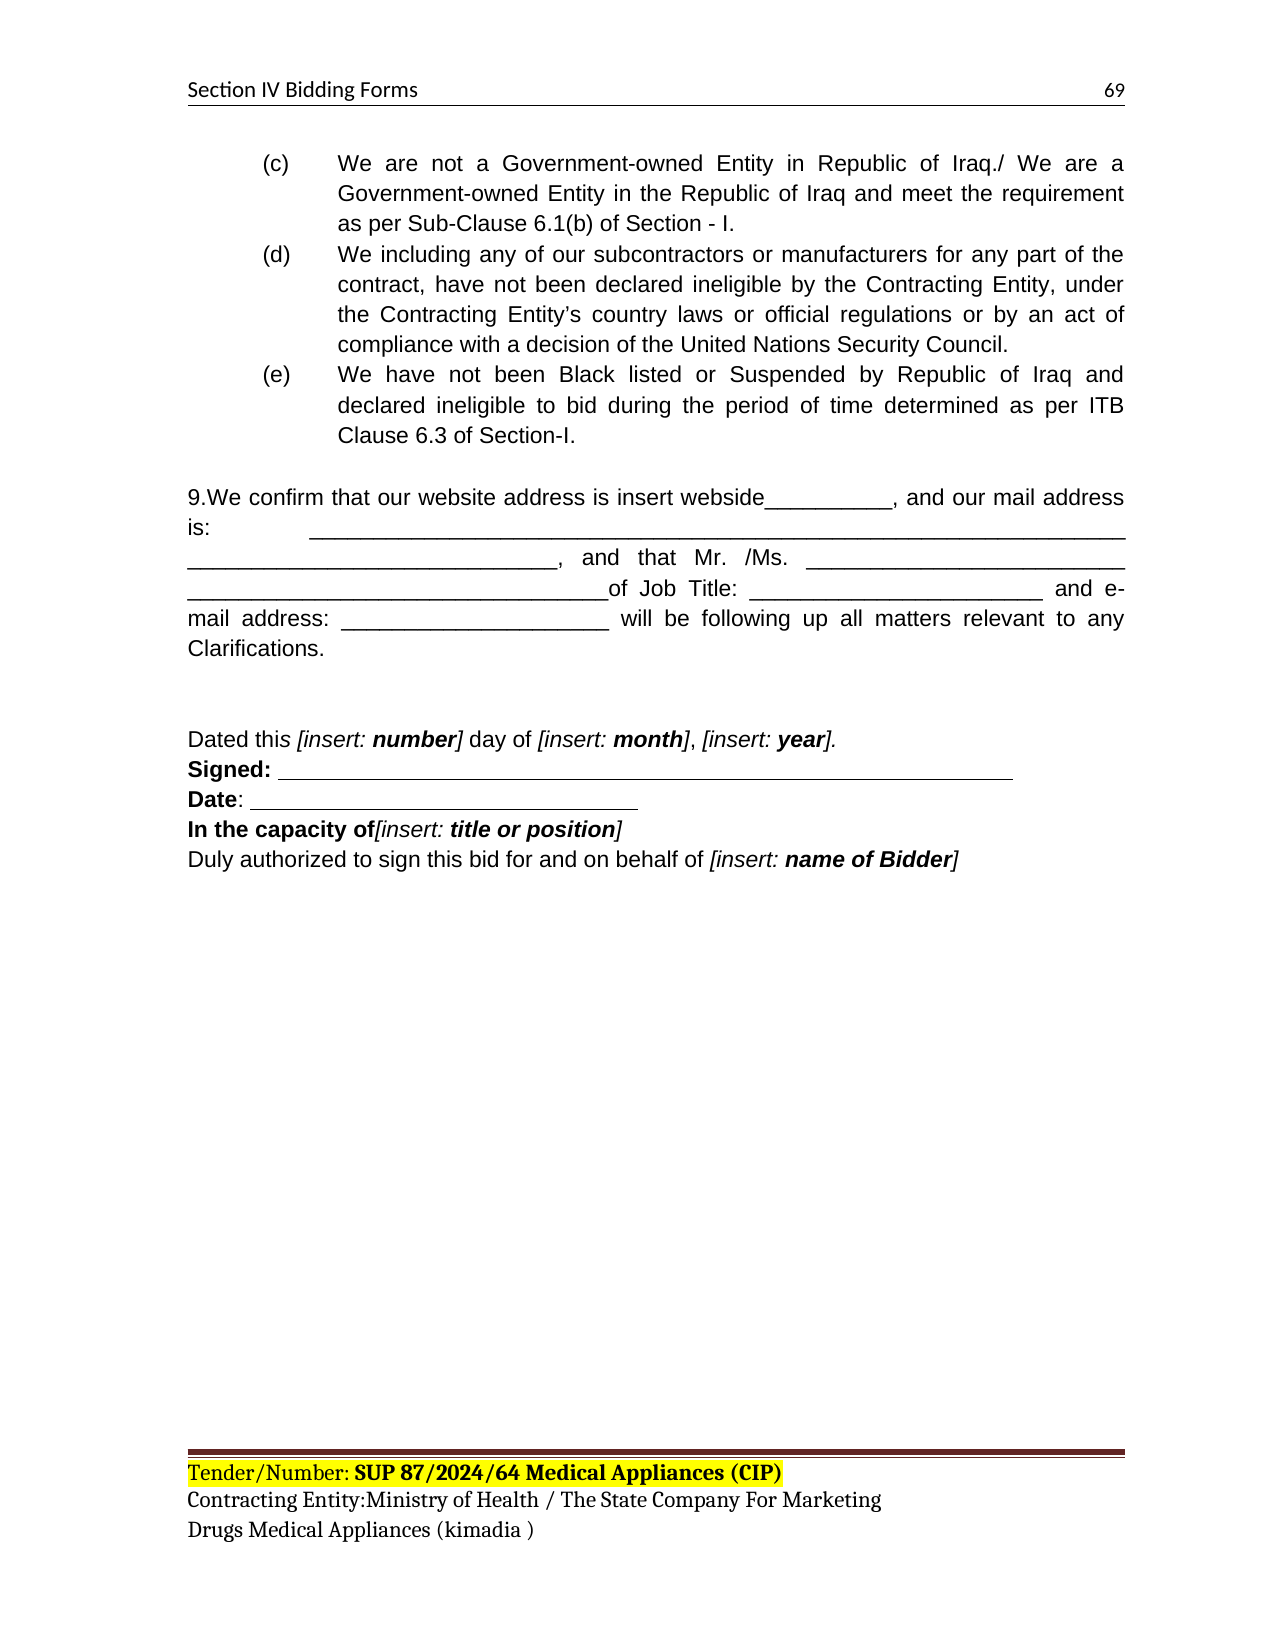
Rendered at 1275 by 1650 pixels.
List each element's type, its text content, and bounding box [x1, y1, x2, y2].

text Date: [187, 786, 1125, 812]
text (d) We including any of our subcontractors or manufacturers for any part of the contract, have not been declared ineligible by the Contracting Entity, under the Contracting Entity’s country laws or official regulations or by an act of compliance with a decision of the United Nations Security Council. [262, 241, 1125, 358]
text (c) We are not a Government-owned Entity in Republic of Iraq./ We are a Government-owned Entity in the Republic of Iraq and meet the requirement as per Sub-Clause 6.1(b) of Section - I. [262, 150, 1125, 237]
text (e) We have not been Black listed or Suspended by Republic of Iraq and declared ineligible to bid during the period of time determined as per ITB Clause 6.3 of Section-I. [262, 361, 1125, 448]
text Dated this [insert: number] day of [insert: month], [insert: year]. [187, 726, 1125, 752]
text Duly authorized to sign this bid for and on behalf of [insert: name of Bidder] [187, 846, 1125, 873]
text Signed: [187, 756, 1125, 782]
text In the capacity of[insert: title or position] [187, 816, 1125, 843]
text 9.We confirm that our website address is insert webside__________, and our mail address is: ________________________________________________________________ _____________________________, and that Mr. /Ms. _________________________ _________________________________of Job Title: _______________________ and e-mail address: _____________________ will be following up all matters relevant to any Clarifications. [187, 484, 1125, 661]
